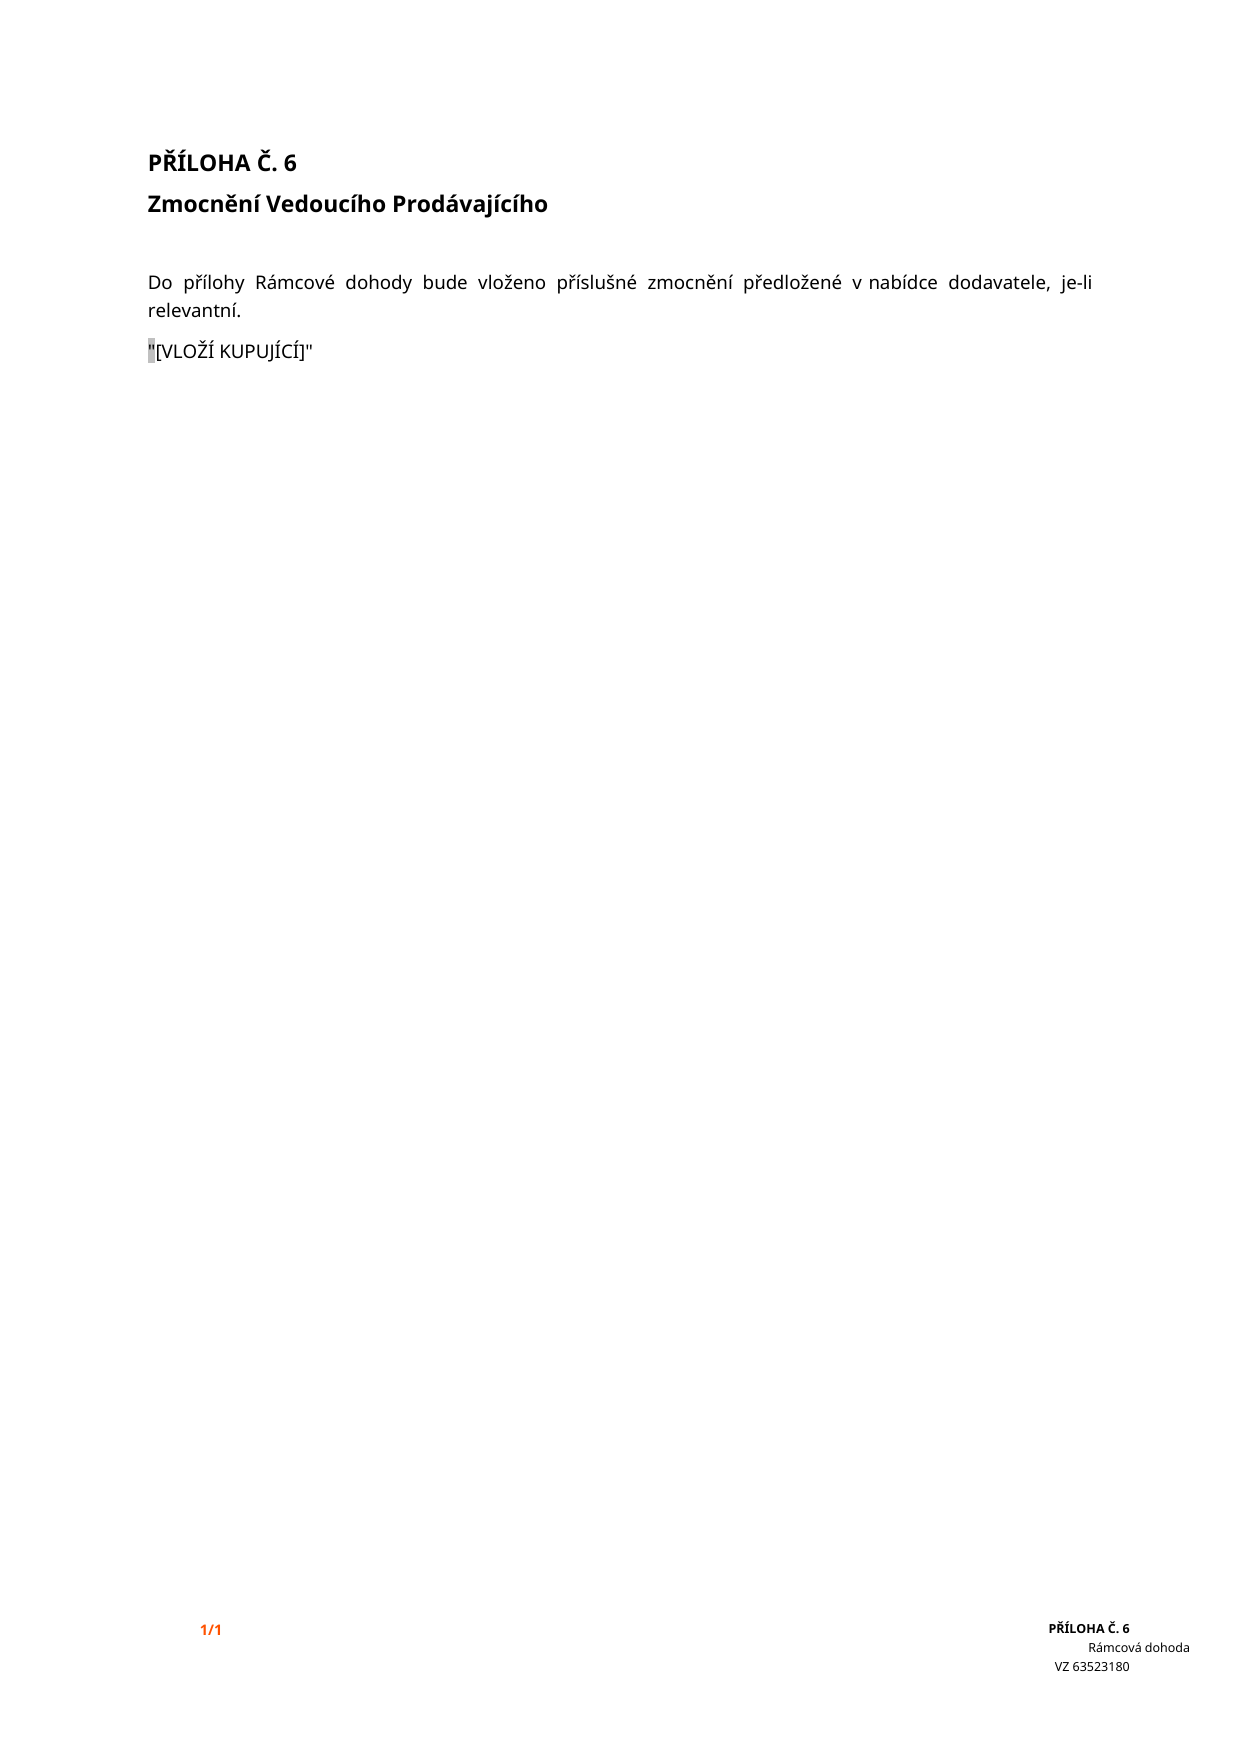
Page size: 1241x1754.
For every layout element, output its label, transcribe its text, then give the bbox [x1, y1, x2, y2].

text Příloha č. 6 [148, 148, 1093, 177]
text Do přílohy Rámcové dohody bude vloženo příslušné zmocnění předložené v nabídce dodavatele, je-li relevantní. [148, 269, 1093, 323]
text Zmocnění Vedoucího Prodávajícího [148, 189, 1093, 218]
